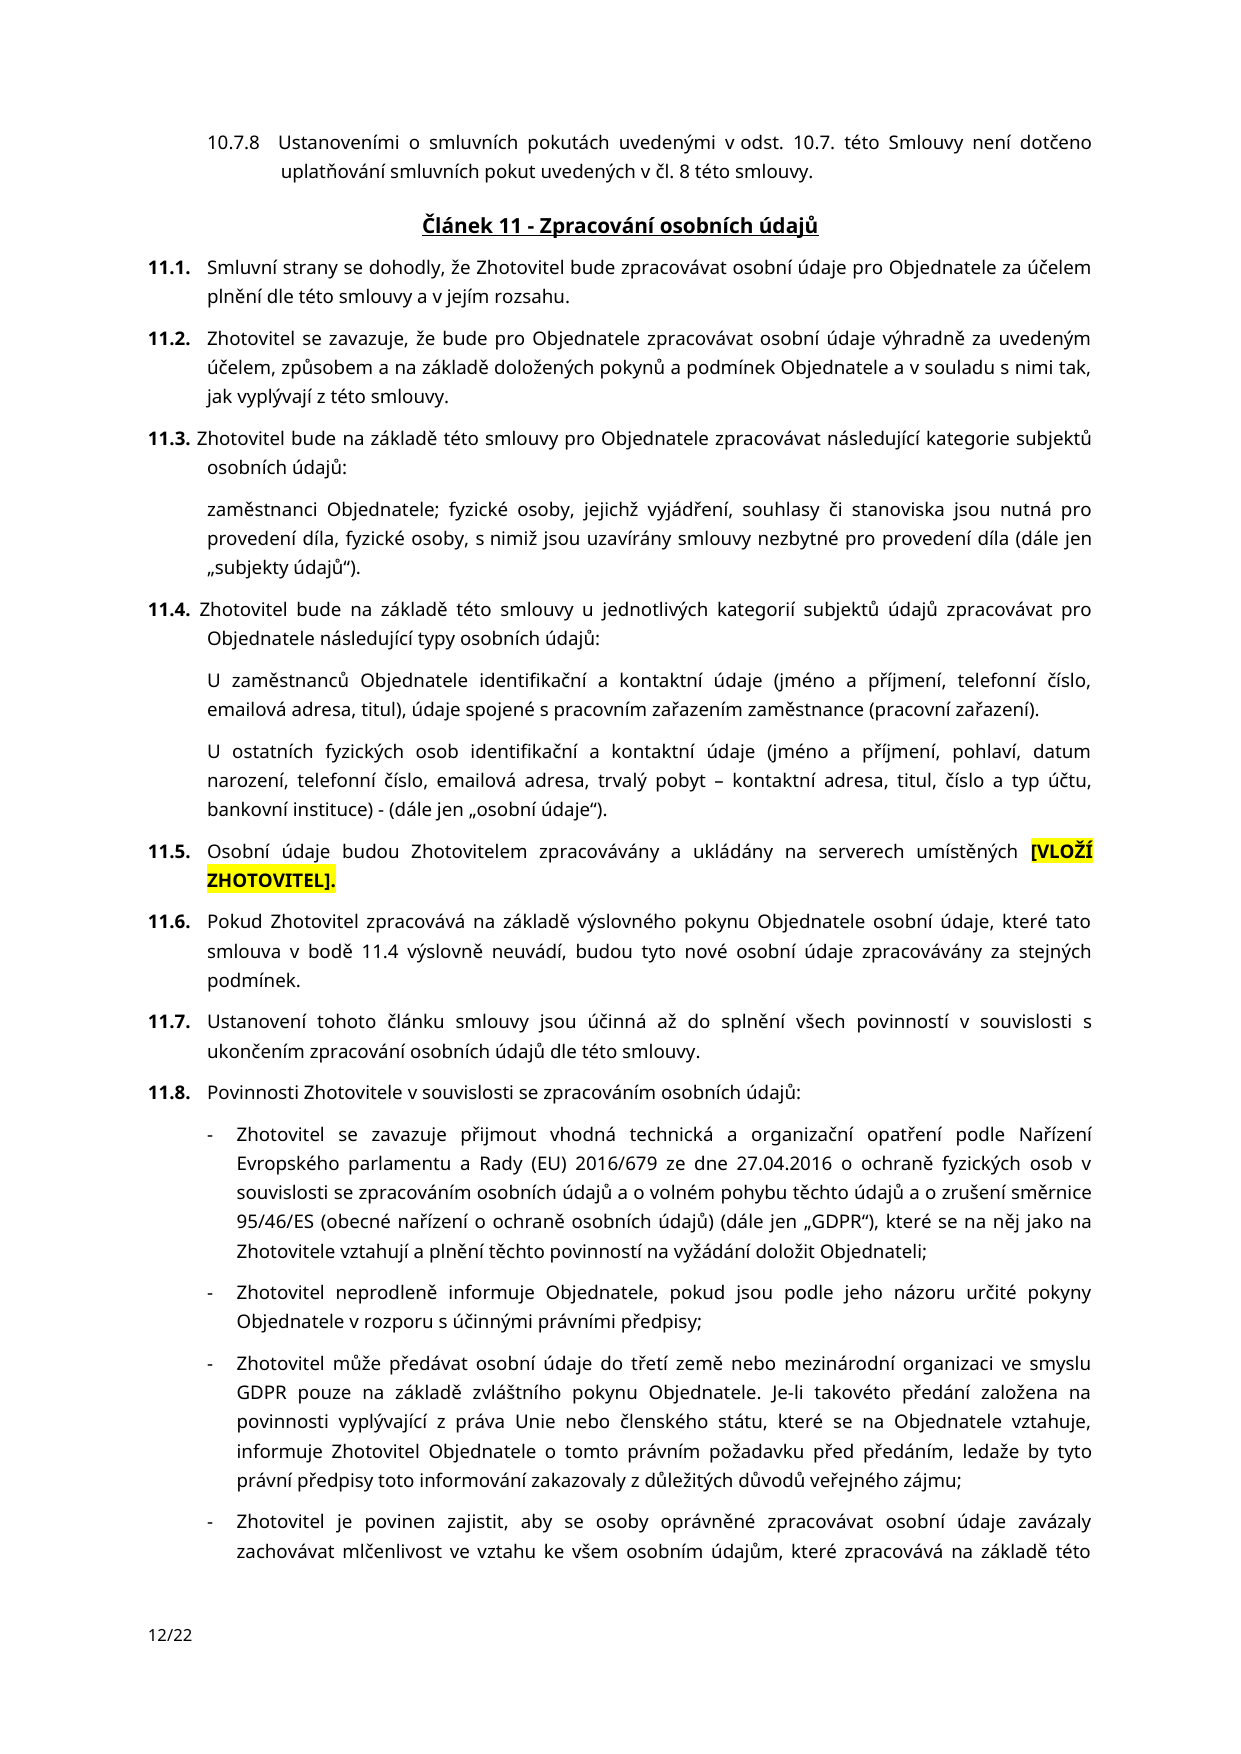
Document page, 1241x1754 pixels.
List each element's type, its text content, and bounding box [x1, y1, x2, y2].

text 11.2. Zhotovitel se zavazuje, že bude pro Objednatele zpracovávat osobní údaje výhradně za uvedeným účelem, způsobem a na základě doložených pokynů a podmínek Objednatele a v souladu s nimi tak, jak vyplývají z této smlouvy. [148, 322, 1092, 410]
text 11.4. Zhotovitel bude na základě této smlouvy u jednotlivých kategorií subjektů údajů zpracovávat pro Objednatele následující typy osobních údajů: [148, 593, 1092, 651]
text - Zhotovitel neprodleně informuje Objednatele, pokud jsou podle jeho názoru určité pokyny Objednatele v rozporu s účinnými právními předpisy; [207, 1276, 1092, 1335]
text zaměstnanci Objednatele; fyzické osoby, jejichž vyjádření, souhlasy či stanoviska jsou nutná pro provedení díla, fyzické osoby, s nimiž jsou uzavírány smlouvy nezbytné pro provedení díla (dále jen „subjekty údajů“). [207, 493, 1092, 581]
text 11.1. Smluvní strany se dohodly, že Zhotovitel bude zpracovávat osobní údaje pro Objednatele za účelem plnění dle této smlouvy a v jejím rozsahu. [148, 251, 1092, 310]
text U ostatních fyzických osob identifikační a kontaktní údaje (jméno a příjmení, pohlaví, datum narození, telefonní číslo, emailová adresa, trvalý pobyt – kontaktní adresa, titul, číslo a typ účtu, bankovní instituce) - (dále jen „osobní údaje“). [207, 735, 1092, 822]
text - Zhotovitel může předávat osobní údaje do třetí země nebo mezinárodní organizaci ve smyslu GDPR pouze na základě zvláštního pokynu Objednatele. Je-li takovéto předání založena na povinnosti vyplývající z práva Unie nebo členského státu, které se na Objednatele vztahuje, informuje Zhotovitel Objednatele o tomto právním požadavku před předáním, ledaže by tyto právní předpisy toto informování zakazovaly z důležitých důvodů veřejného zájmu; [207, 1347, 1092, 1493]
text 11.3. Zhotovitel bude na základě této smlouvy pro Objednatele zpracovávat následující kategorie subjektů osobních údajů: [148, 422, 1092, 481]
text 11.6. Pokud Zhotovitel zpracovává na základě výslovného pokynu Objednatele osobní údaje, které tato smlouva v bodě 11.4 výslovně neuvádí, budou tyto nové osobní údaje zpracovávány za stejných podmínek. [148, 906, 1092, 993]
text 10.7.8 Ustanoveními o smluvních pokutách uvedenými v odst. 10.7. této Smlouvy není dotčeno uplatňování smluvních pokut uvedených v čl. 8 této smlouvy. [207, 126, 1092, 185]
subtitle Článek 11 - Zpracování osobních údajů [148, 210, 1092, 239]
text 11.7. Ustanovení tohoto článku smlouvy jsou účinná až do splnění všech povinností v souvislosti s ukončením zpracování osobních údajů dle této smlouvy. [148, 1006, 1092, 1064]
text U zaměstnanců Objednatele identifikační a kontaktní údaje (jméno a příjmení, telefonní číslo, emailová adresa, titul), údaje spojené s pracovním zařazením zaměstnance (pracovní zařazení). [207, 664, 1092, 722]
text - Zhotovitel se zavazuje přijmout vhodná technická a organizační opatření podle Nařízení Evropského parlamentu a Rady (EU) 2016/679 ze dne 27.04.2016 o ochraně fyzických osob v souvislosti se zpracováním osobních údajů a o volném pohybu těchto údajů a o zrušení směrnice 95/46/ES (obecné nařízení o ochraně osobních údajů) (dále jen „GDPR“), které se na něj jako na Zhotovitele vztahují a plnění těchto povinností na vyžádání doložit Objednateli; [207, 1118, 1092, 1264]
text 11.5. Osobní údaje budou Zhotovitelem zpracovávány a ukládány na serverech umístěných [VLOŽÍ ZHOTOVITEL]. [148, 835, 1092, 893]
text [207, 1506, 1092, 1564]
text 11.8. Povinnosti Zhotovitele v souvislosti se zpracováním osobních údajů: [148, 1076, 1092, 1106]
